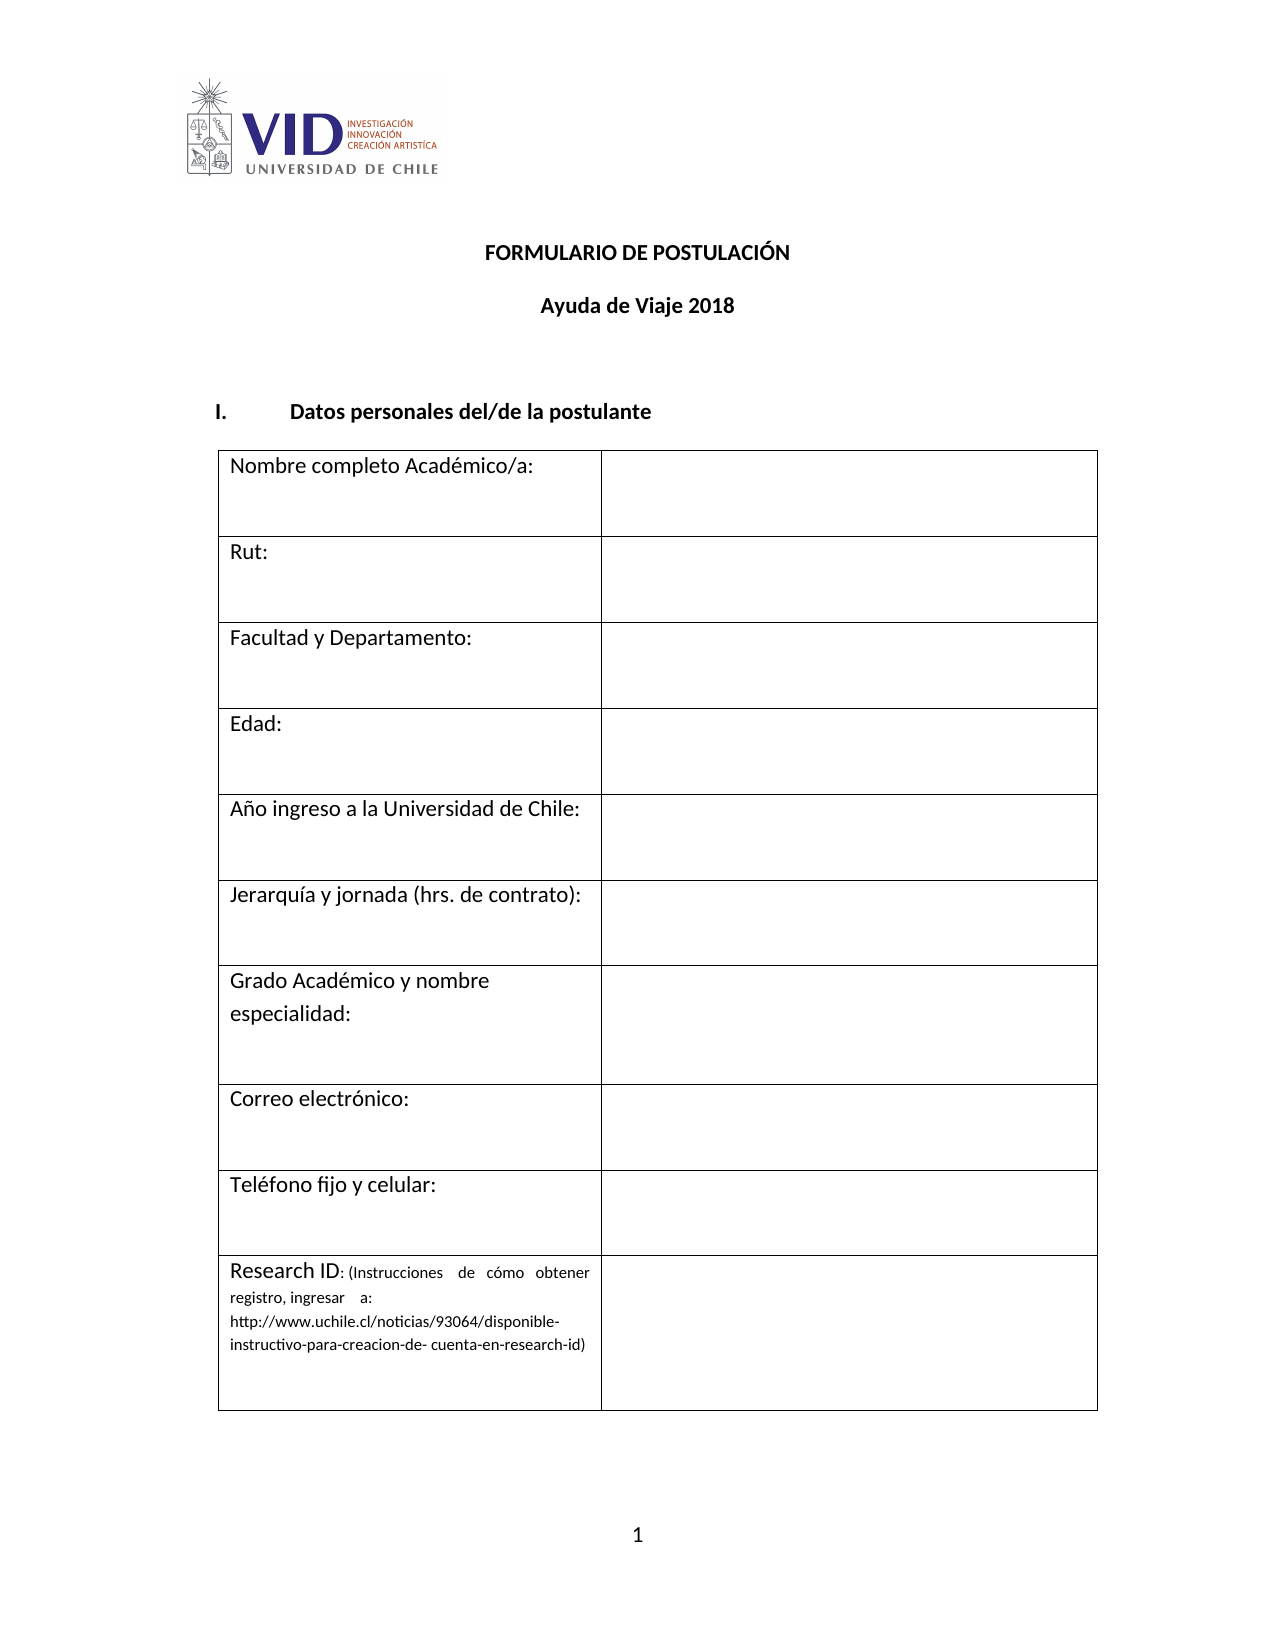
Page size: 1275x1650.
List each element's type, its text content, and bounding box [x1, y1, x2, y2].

picture [177, 73, 446, 185]
table_cell Research ID: (Instrucciones de cómo obtener registro, ingresar a: http://www.uchile.cl/noticias/93064/disponible-instructivo-para-creacion-de- cuenta-en-research-id) [219, 1256, 601, 1410]
table_cell [602, 537, 1097, 622]
table_cell [602, 966, 1097, 1083]
table_cell Correo electrónico: [219, 1085, 601, 1169]
table_cell [602, 623, 1097, 708]
table_cell [602, 709, 1097, 793]
table_cell Teléfono fijo y celular: [219, 1171, 601, 1255]
table_cell Facultad y Departamento: [219, 623, 601, 708]
text Ayuda de Viaje 2018 [177, 291, 1098, 319]
list Datos personales del/de la postulante [215, 397, 1098, 425]
table_cell [602, 881, 1097, 965]
text FORMULARIO DE POSTULACIÓN [177, 238, 1098, 266]
table_cell Año ingreso a la Universidad de Chile: [219, 795, 601, 879]
table_cell [602, 1256, 1097, 1410]
table_header [602, 451, 1097, 536]
table_header Nombre completo Académico/a: [219, 451, 601, 536]
table_cell [602, 1171, 1097, 1255]
table_cell Rut: [219, 537, 601, 622]
table_cell Edad: [219, 709, 601, 793]
table_cell Jerarquía y jornada (hrs. de contrato): [219, 881, 601, 965]
table_cell Grado Académico y nombre especialidad: [219, 966, 601, 1083]
table_cell [602, 1085, 1097, 1169]
table_cell [602, 795, 1097, 879]
